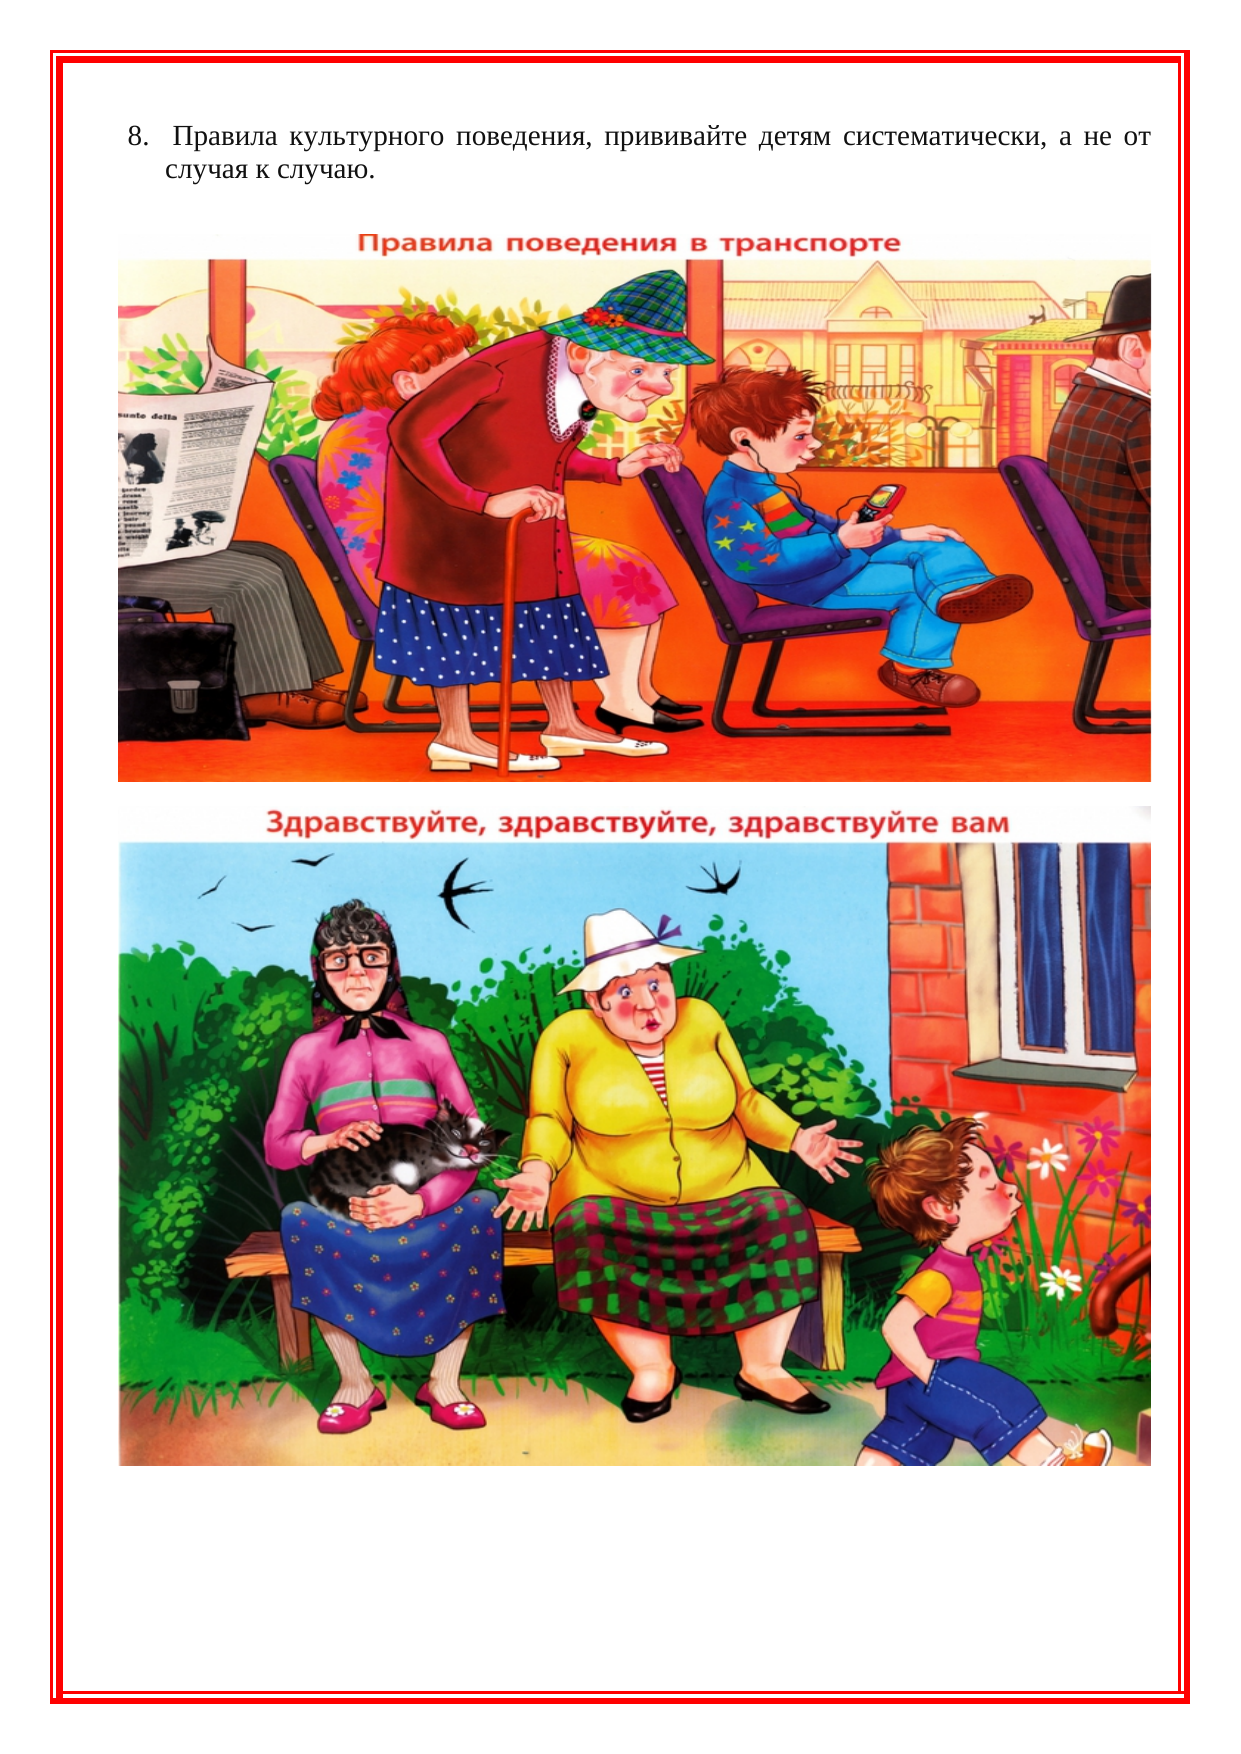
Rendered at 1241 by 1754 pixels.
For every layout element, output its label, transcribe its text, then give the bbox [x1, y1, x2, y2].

list Правила культурного поведения, прививайте детям систематически, а не от случая к случаю. [127, 118, 1152, 185]
picture [118, 234, 1152, 782]
picture [118, 806, 1151, 1466]
